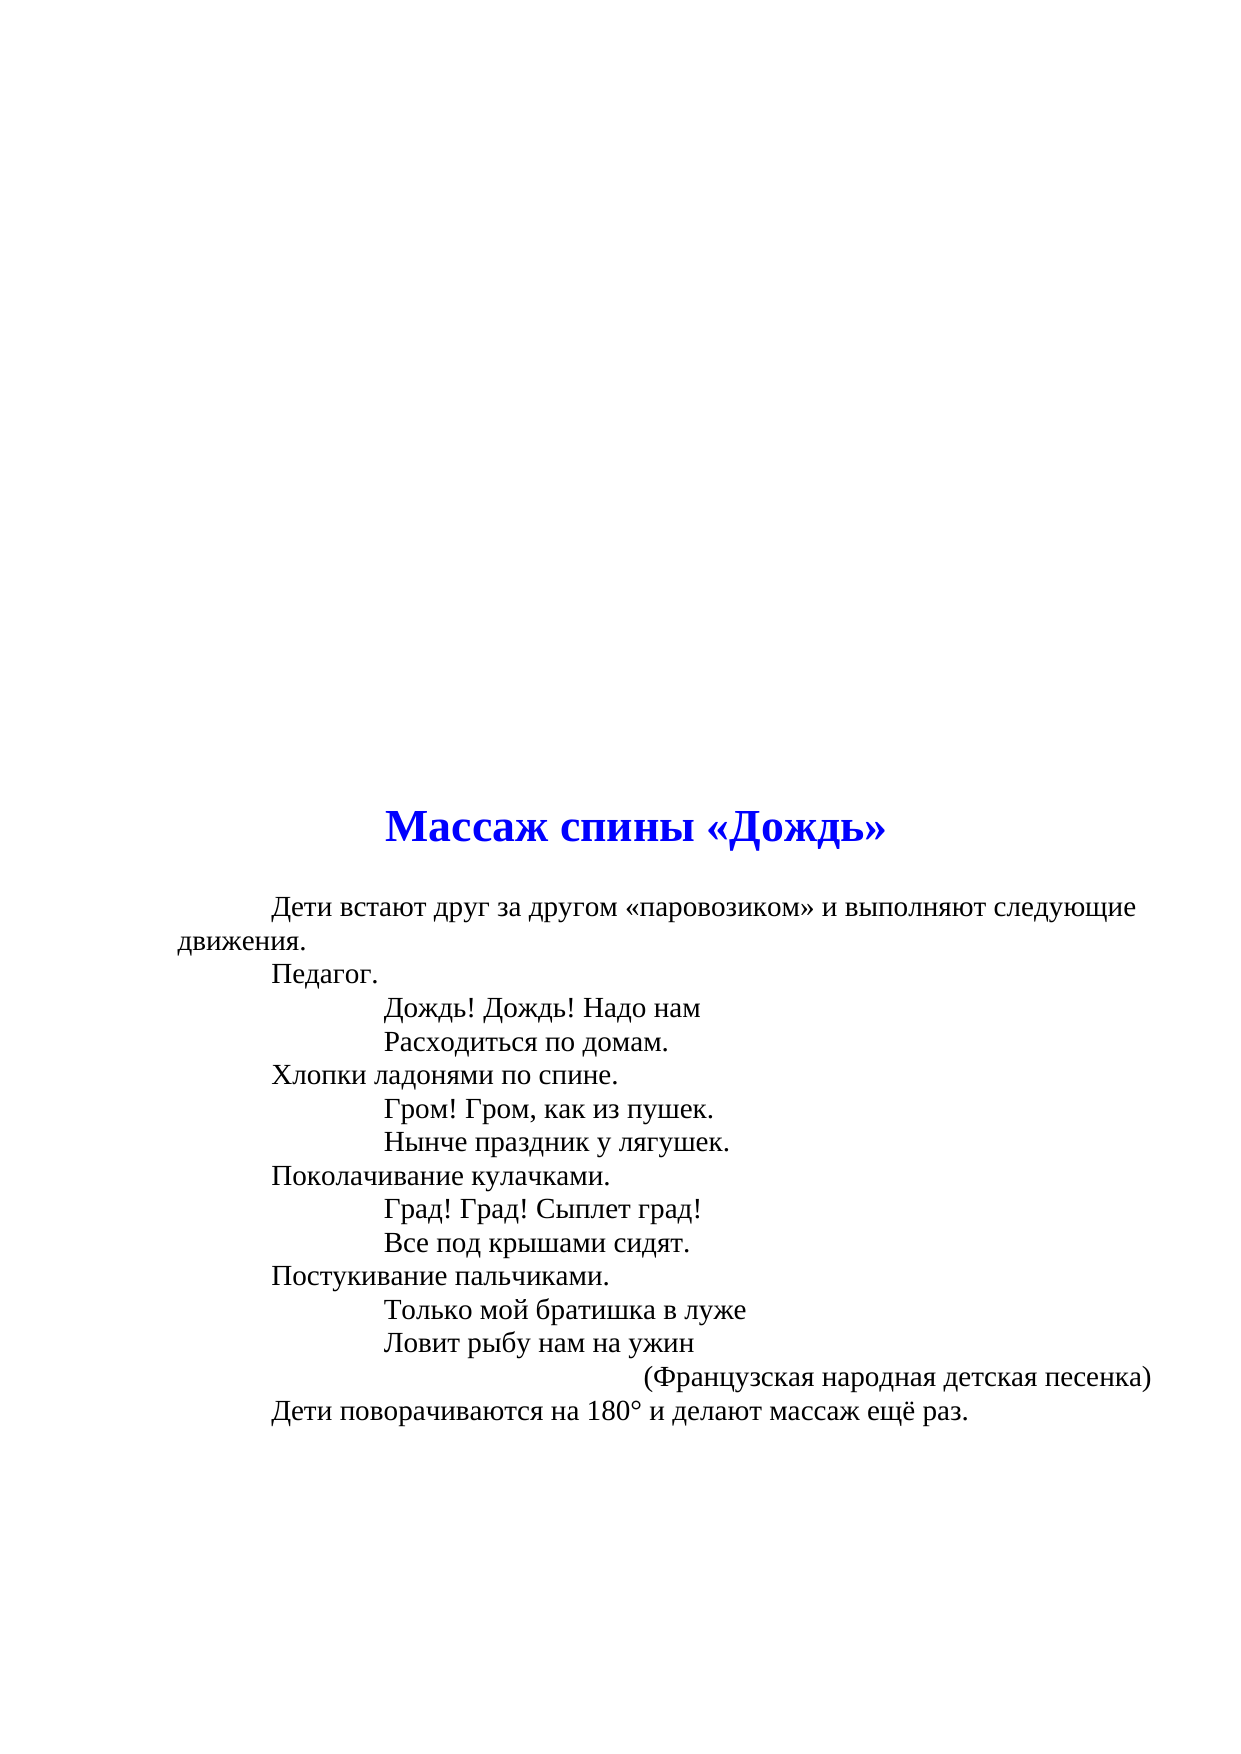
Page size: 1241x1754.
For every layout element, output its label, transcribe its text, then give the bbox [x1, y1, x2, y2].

text Все под крышами сидят. [177, 1225, 1152, 1258]
text Поколачивание кулачками. [177, 1158, 1152, 1191]
text Педагог. [177, 957, 1152, 990]
text (Французская народная детская песенка) [177, 1359, 1152, 1393]
text Ловит рыбу нам на ужин [177, 1326, 1152, 1359]
text Нынче праздник у лягушек. [177, 1124, 1152, 1158]
text Дети встают друг за другом «паровозиком» и выполняют следующие движения. [177, 889, 1152, 957]
text Дети поворачиваются на 180° и делают массаж ещё раз. [177, 1393, 1152, 1426]
text Массаж спины «Дождь» [177, 798, 1152, 851]
text Гром! Гром, как из пушек. [177, 1091, 1152, 1124]
text Постукивание пальчиками. [177, 1258, 1152, 1292]
text Град! Град! Сыплет град! [177, 1191, 1152, 1225]
text Расходиться по домам. [177, 1024, 1152, 1057]
text Только мой братишка в луже [177, 1292, 1152, 1326]
text Дождь! Дождь! Надо нам [177, 990, 1152, 1024]
text Хлопки ладонями по спине. [177, 1057, 1152, 1091]
